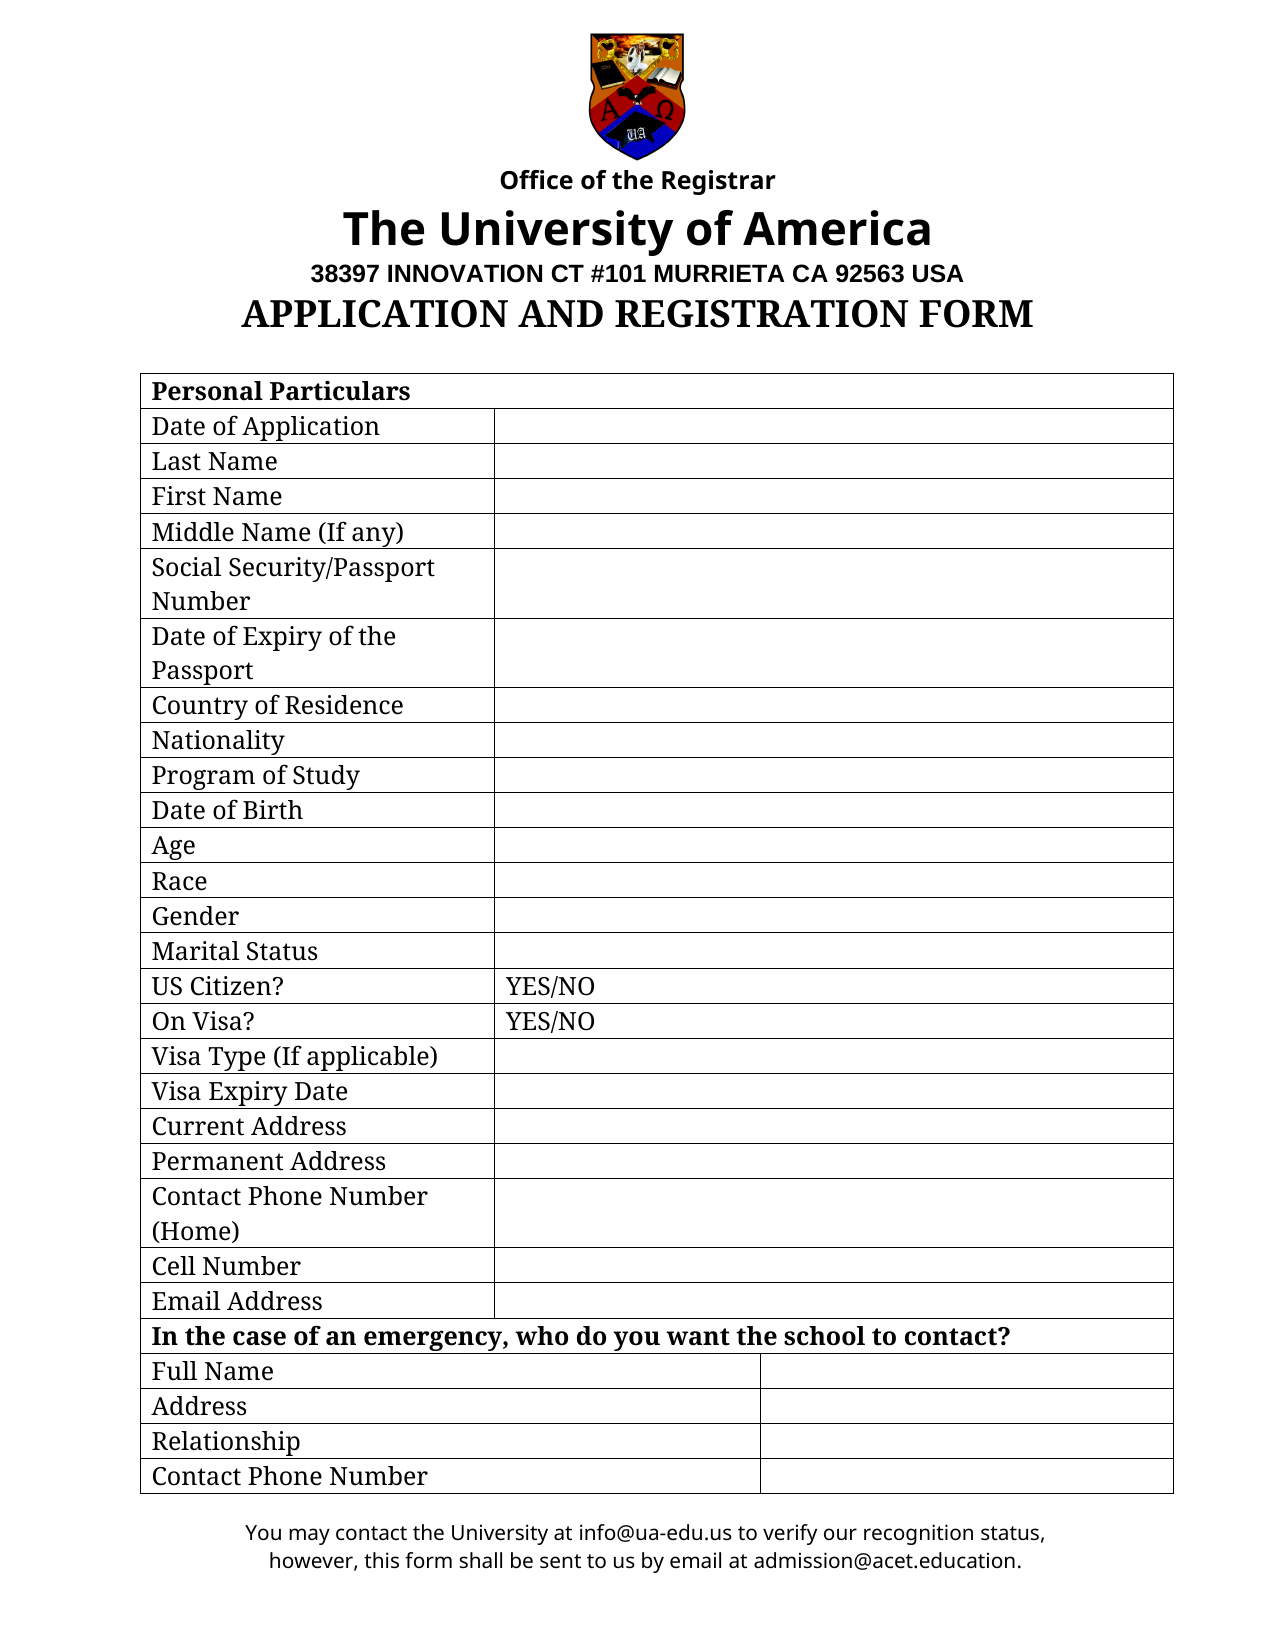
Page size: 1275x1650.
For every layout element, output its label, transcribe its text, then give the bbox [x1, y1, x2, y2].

table_cell [495, 409, 1173, 443]
table_cell YES/NO [495, 1004, 1173, 1038]
table_cell Nationality [141, 723, 494, 757]
table_cell [495, 1179, 1173, 1247]
table_cell Date of Application [141, 409, 494, 443]
table_cell Last Name [141, 444, 494, 478]
table_cell Visa Type (If applicable) [141, 1039, 494, 1073]
table_cell Email Address [141, 1283, 494, 1317]
table_cell Race [141, 863, 494, 897]
text APPLICATION AND REGISTRATION FORM [187, 288, 1087, 339]
picture [585, 29, 690, 163]
table_cell Permanent Address [141, 1144, 494, 1178]
table_cell First Name [141, 479, 494, 513]
table_cell US Citizen? [141, 969, 494, 1002]
table_cell Age [141, 828, 494, 862]
table_cell Date of Expiry of the Passport [141, 619, 494, 687]
table_cell [495, 444, 1173, 478]
table_cell [495, 1283, 1173, 1317]
table_cell Address [141, 1389, 760, 1423]
table_cell Contact Phone Number (Home) [141, 1179, 494, 1247]
table_cell Program of Study [141, 758, 494, 792]
table_cell Date of Birth [141, 793, 494, 827]
table_cell Contact Phone Number [141, 1459, 760, 1493]
table_cell Marital Status [141, 933, 494, 967]
table_cell Relationship [141, 1424, 760, 1458]
table_cell Social Security/Passport Number [141, 549, 494, 617]
table_cell Full Name [141, 1354, 760, 1388]
table_cell In the case of an emergency, who do you want the school to contact? [141, 1319, 1173, 1352]
table_cell [495, 1144, 1173, 1178]
table_cell YES/NO [495, 969, 1173, 1002]
table_cell Cell Number [141, 1248, 494, 1282]
table_cell Gender [141, 898, 494, 932]
table_cell Current Address [141, 1109, 494, 1143]
table_cell Visa Expiry Date [141, 1074, 494, 1108]
table_cell [495, 1039, 1173, 1073]
table_cell [495, 479, 1173, 513]
table_cell [495, 1074, 1173, 1108]
table_cell Country of Residence [141, 688, 494, 722]
table_cell [495, 863, 1173, 897]
table_cell [761, 1354, 1173, 1388]
table_cell [495, 723, 1173, 757]
table_cell [495, 898, 1173, 932]
table_cell [495, 514, 1173, 548]
table_cell [495, 758, 1173, 792]
table_cell [761, 1459, 1173, 1493]
table_cell [495, 828, 1173, 862]
table_cell [495, 933, 1173, 967]
table_cell [495, 619, 1173, 687]
table_header Personal Particulars [141, 374, 1173, 408]
table_cell On Visa? [141, 1004, 494, 1038]
table_cell Middle Name (If any) [141, 514, 494, 548]
table_cell [761, 1389, 1173, 1423]
table_cell [761, 1424, 1173, 1458]
table_cell [495, 1109, 1173, 1143]
table_cell [495, 549, 1173, 617]
table_cell [495, 688, 1173, 722]
table_cell [495, 793, 1173, 827]
table_cell [495, 1248, 1173, 1282]
